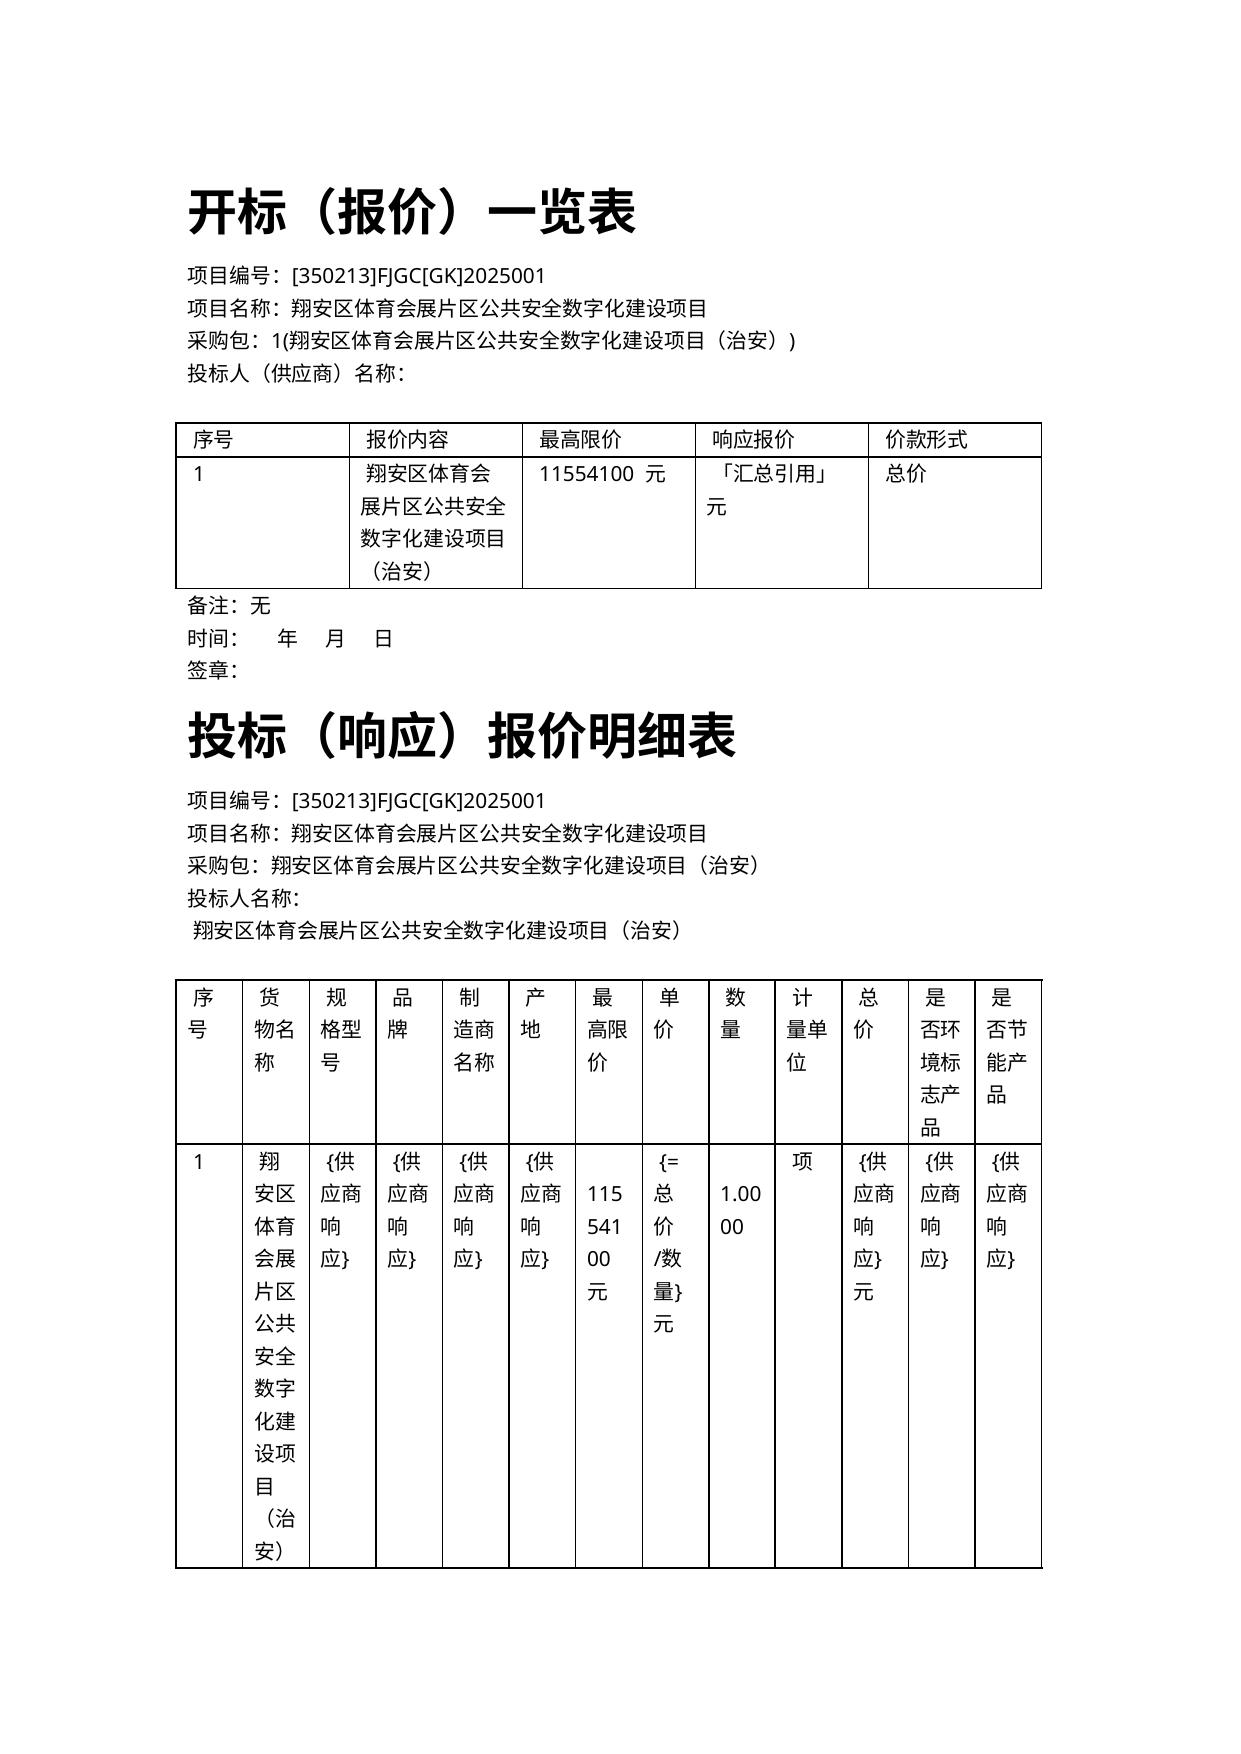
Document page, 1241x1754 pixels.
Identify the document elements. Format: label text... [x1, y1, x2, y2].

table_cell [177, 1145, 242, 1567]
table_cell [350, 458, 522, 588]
text 备注：无 [187, 589, 1053, 622]
text 签章： [187, 654, 1053, 687]
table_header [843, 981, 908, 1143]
text 投标人（供应商）名称： [187, 357, 1053, 389]
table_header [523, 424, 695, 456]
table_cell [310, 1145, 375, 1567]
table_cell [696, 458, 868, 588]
text 项目名称：翔安区体育会展片区公共安全数字化建设项目 [187, 817, 1053, 849]
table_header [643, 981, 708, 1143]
text 翔安区体育会展片区公共安全数字化建设项目（治安） [187, 914, 1053, 947]
text 投标（响应）报价明细表 [187, 687, 1053, 784]
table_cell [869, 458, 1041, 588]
text 时间： 年 月 日 [187, 622, 1053, 654]
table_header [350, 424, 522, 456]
text 项目编号：[350213]FJGC[GK]2025001 [187, 784, 1053, 817]
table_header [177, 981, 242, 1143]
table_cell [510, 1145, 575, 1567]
text 项目名称：翔安区体育会展片区公共安全数字化建设项目 [187, 292, 1053, 324]
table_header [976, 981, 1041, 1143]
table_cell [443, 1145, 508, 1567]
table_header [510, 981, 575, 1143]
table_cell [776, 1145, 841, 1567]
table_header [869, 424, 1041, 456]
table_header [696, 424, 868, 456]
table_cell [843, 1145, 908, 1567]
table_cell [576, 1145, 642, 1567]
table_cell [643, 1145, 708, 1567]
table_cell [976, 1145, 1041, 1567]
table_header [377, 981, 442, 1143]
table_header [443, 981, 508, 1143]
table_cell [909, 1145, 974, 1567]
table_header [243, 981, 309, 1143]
text 投标人名称： [187, 882, 1053, 914]
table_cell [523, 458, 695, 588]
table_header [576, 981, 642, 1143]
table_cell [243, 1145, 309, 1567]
text 项目编号：[350213]FJGC[GK]2025001 [187, 259, 881, 292]
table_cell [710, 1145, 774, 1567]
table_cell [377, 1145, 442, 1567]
text 采购包：翔安区体育会展片区公共安全数字化建设项目（治安） [187, 849, 1053, 882]
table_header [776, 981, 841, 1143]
text 采购包：1(翔安区体育会展片区公共安全数字化建设项目（治安）) [187, 324, 1053, 357]
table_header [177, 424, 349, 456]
text 开标（报价）一览表 [187, 162, 1053, 259]
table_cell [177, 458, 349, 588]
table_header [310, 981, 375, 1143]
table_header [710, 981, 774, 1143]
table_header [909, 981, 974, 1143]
